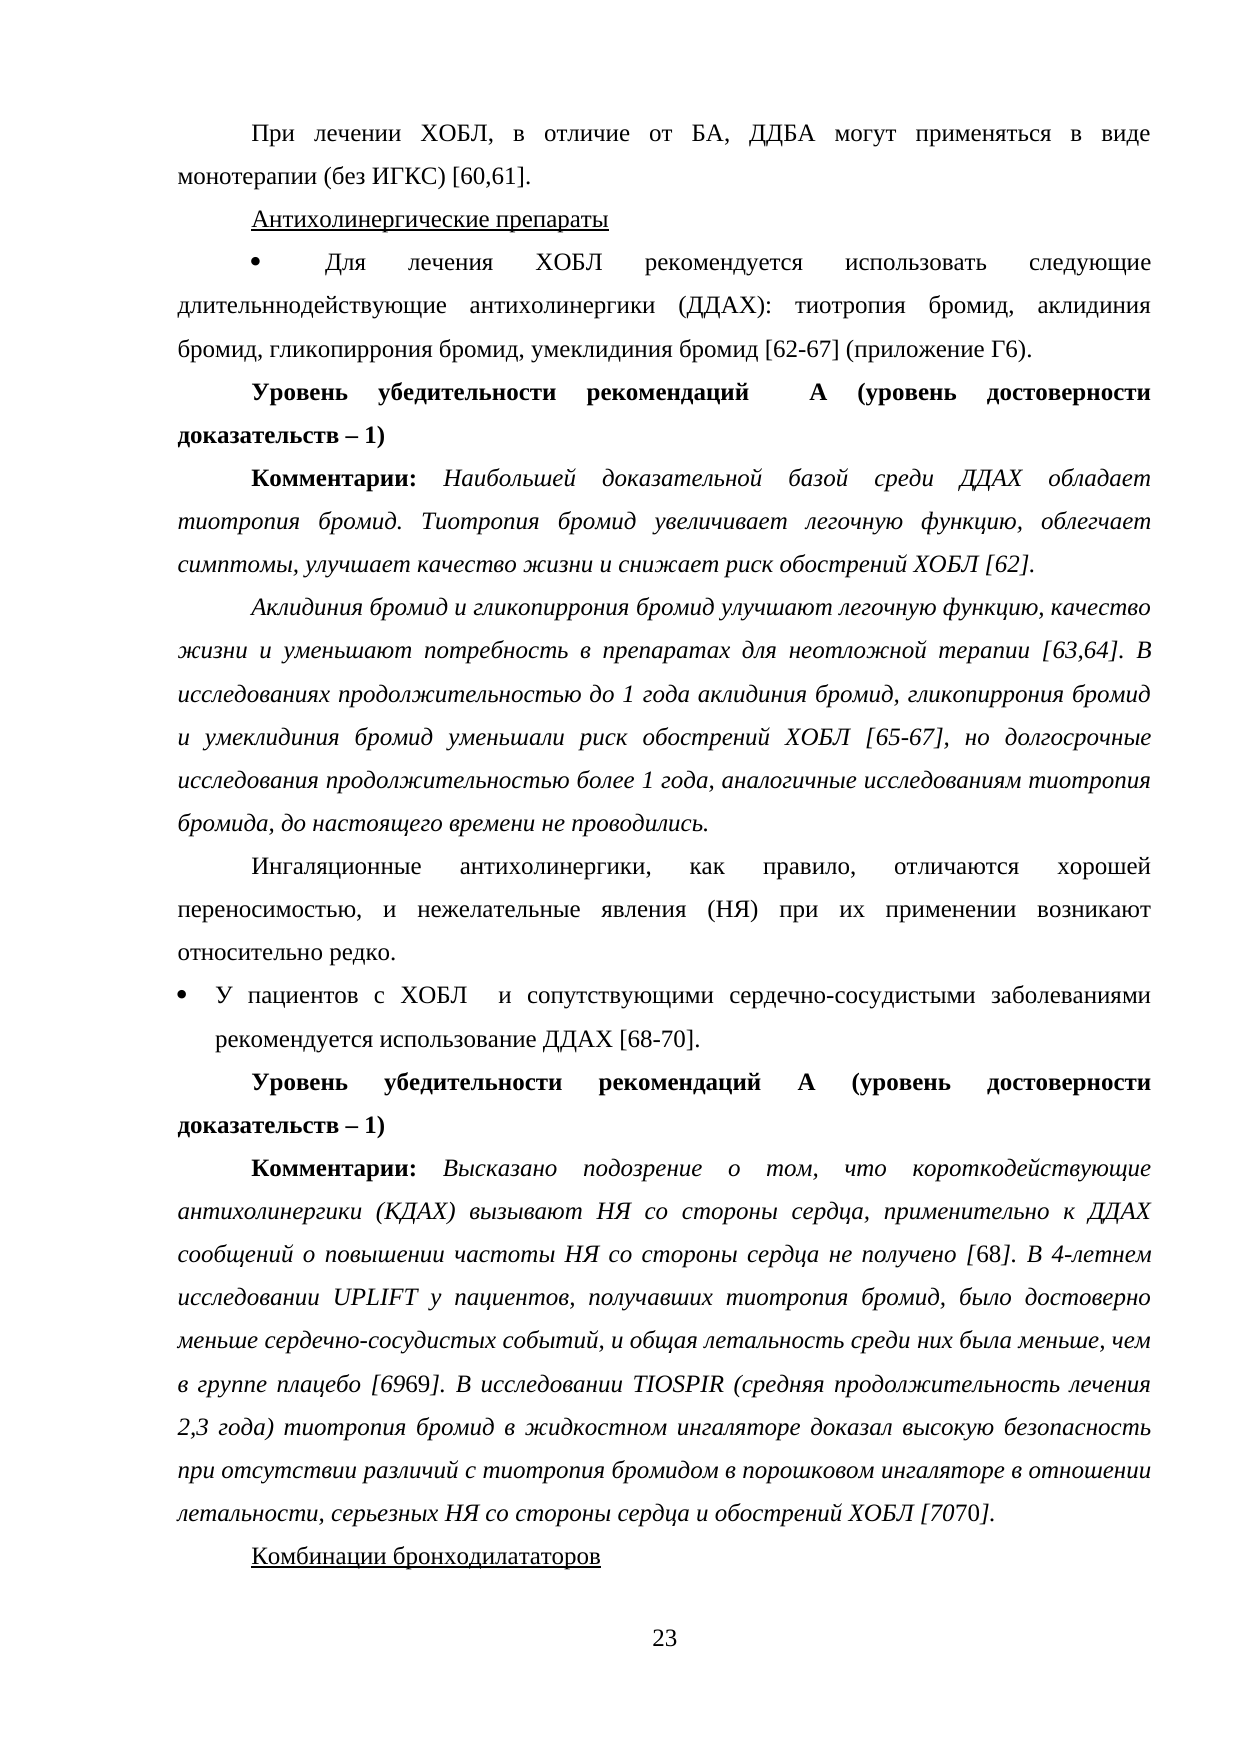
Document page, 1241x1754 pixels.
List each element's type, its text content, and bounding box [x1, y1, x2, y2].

text Ингаляционные антихолинергики, как правило, отличаются хорошей переносимостью, и нежелательные явления (НЯ) при их применении возникают относительно редко. [177, 851, 1152, 966]
text Уровень убедительности рекомендаций А (уровень достоверности доказательств – 1) [177, 1067, 1152, 1139]
text Комментарии: Высказано подозрение о том, что короткодействующие антихолинергики (КДАХ) вызывают НЯ со стороны сердца, применительно к ДДАХ сообщений о повышении частоты НЯ со стороны сердца не получено [68]. В 4-летнем исследовании UPLIFT у пациентов, получавших тиотропия бромид, было достоверно меньше сердечно-сосудистых событий, и общая летальность среди них была меньше, чем в группе плацебо [69]. В исследовании TIOSPIR (средняя продолжительность лечения 2,3 года) тиотропия бромид в жидкостном ингаляторе доказал высокую безопасность при отсутствии различий с тиотропия бромидом в порошковом ингаляторе в отношении летальности, серьезных НЯ со стороны сердца и обострений ХОБЛ [70]. [177, 1153, 1152, 1527]
text При лечении ХОБЛ, в отличие от БА, ДДБА могут применяться в виде монотерапии (без ИГКС) [60,61]. [177, 118, 1152, 190]
text Уровень убедительности рекомендаций А (уровень достоверности доказательств – 1) [177, 377, 1152, 449]
text Комбинации бронходилататоров [177, 1541, 1152, 1570]
text Комментарии: Наибольшей доказательной базой среди ДДАХ обладает тиотропия бромид. Тиотропия бромид увеличивает легочную функцию, облегчает симптомы, улучшает качество жизни и снижает риск обострений ХОБЛ [62]. [177, 463, 1152, 578]
list У пациентов с ХОБЛ и сопутствующими сердечно-сосудистыми заболеваниями рекомендуется использование ДДАХ [68-70]. [177, 981, 1152, 1052]
list Для лечения ХОБЛ рекомендуется использовать следующие длительннодействующие антихолинергики (ДДАХ): тиотропия бромид, аклидиния бромид, гликопиррония бромид, умеклидиния бромид [62-67] (приложение Г6). [177, 247, 1152, 362]
text Аклидиния бромид и гликопиррония бромид улучшают легочную функцию, качество жизни и уменьшают потребность в препаратах для неотложной терапии [63,64]. В исследованиях продолжительностью до 1 года аклидиния бромид, гликопиррония бромид и умеклидиния бромид уменьшали риск обострений ХОБЛ [65-67], но долгосрочные исследования продолжительностью более 1 года, аналогичные исследованиям тиотропия бромида, до настоящего времени не проводились. [177, 592, 1152, 837]
text Антихолинергические препараты [177, 204, 1152, 233]
